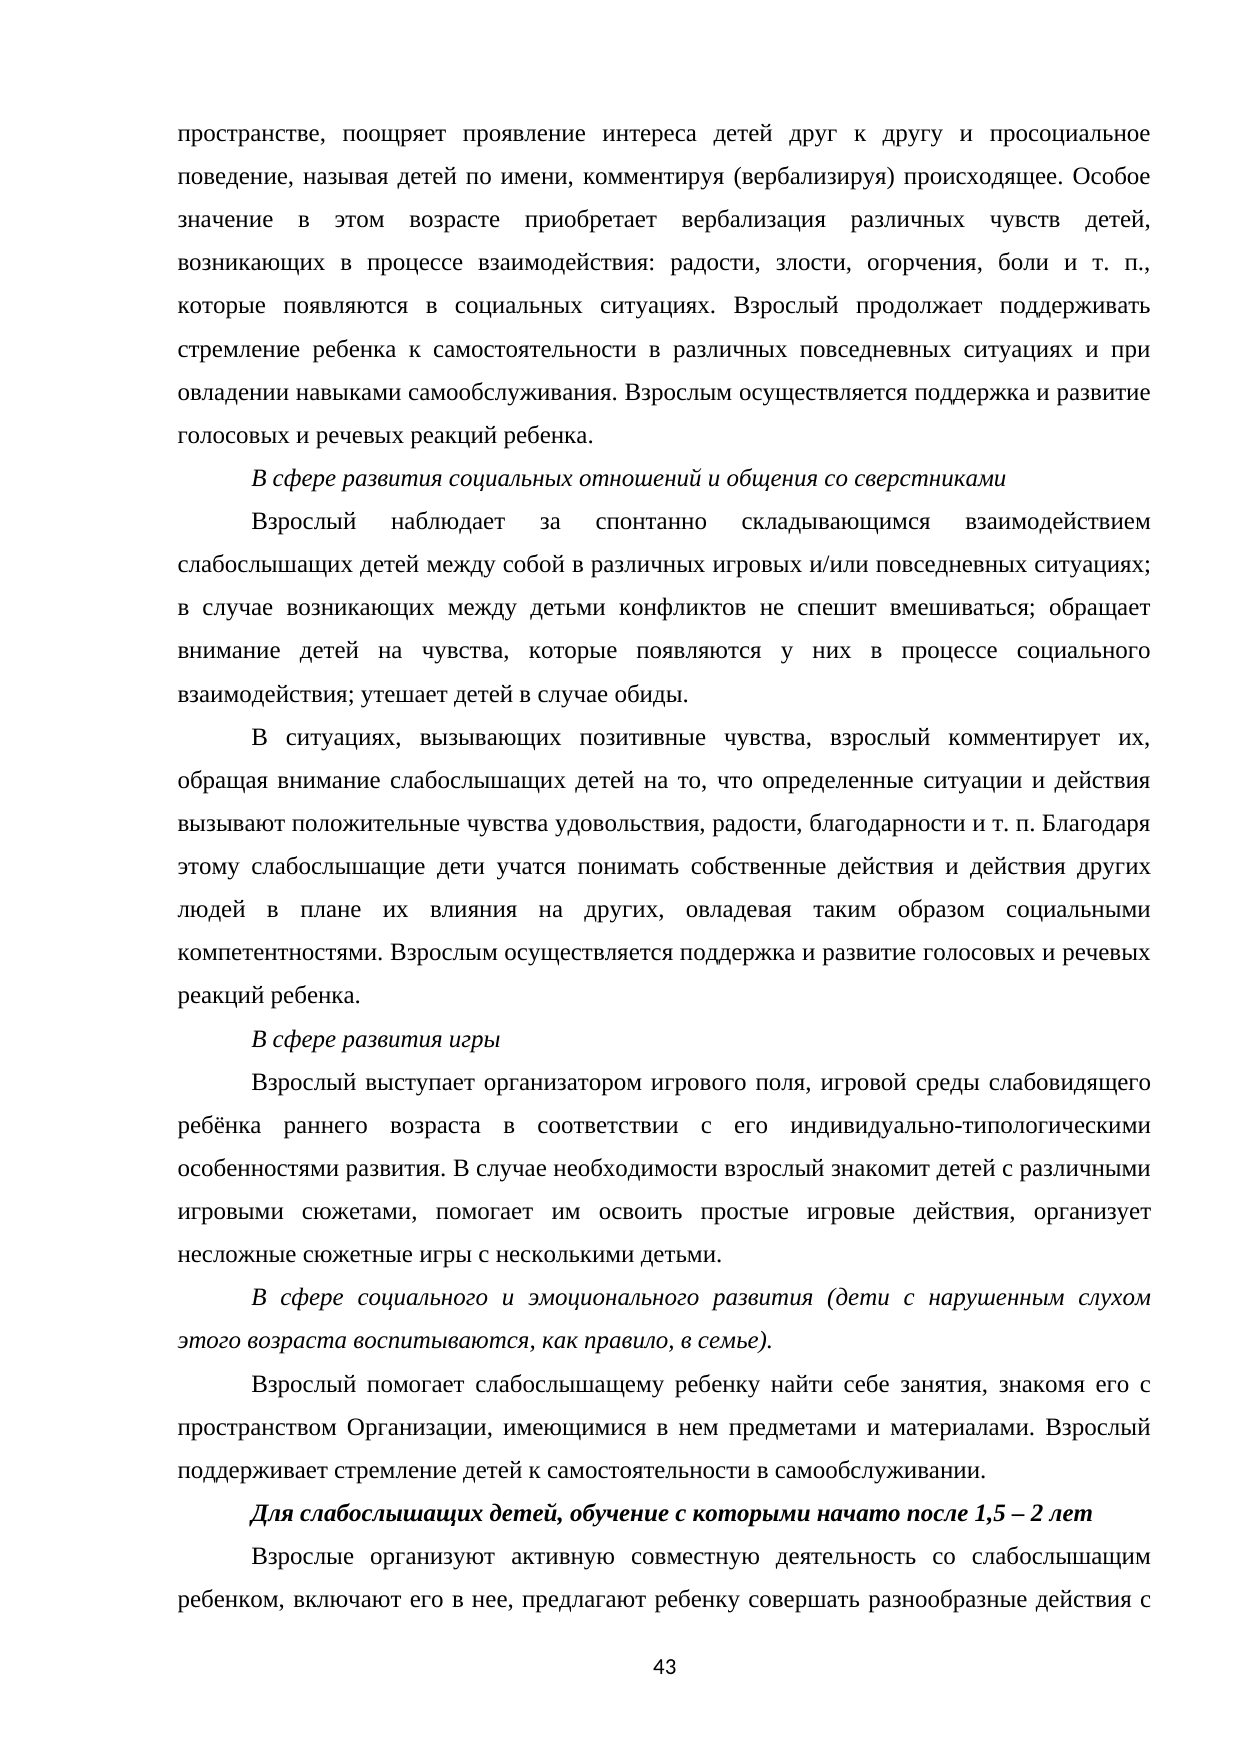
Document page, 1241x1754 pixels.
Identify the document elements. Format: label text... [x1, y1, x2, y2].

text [177, 118, 1152, 449]
text Взрослый наблюдает за спонтанно складывающимся взаимодействием слабослышащих детей между собой в различных игровых и/или повседневных ситуациях; в случае возникающих между детьми конфликтов не спешит вмешиваться; обращает внимание детей на чувства, которые появляются у них в процессе социального взаимодействия; утешает детей в случае обиды. [177, 506, 1152, 707]
text В сфере развития игры [177, 1024, 1152, 1052]
text Для слабослышащих детей, обучение с которыми начато после 1,5 – 2 лет [177, 1498, 1152, 1527]
text Взрослый помогает слабослышащему ребенку найти себе занятия, знакомя его с пространством Организации, имеющимися в нем предметами и материалами. Взрослый поддерживает стремление детей к самостоятельности в самообслуживании. [177, 1369, 1152, 1484]
text Взрослый выступает организатором игрового поля, игровой среды слабовидящего ребёнка раннего возраста в соответствии с его индивидуально-типологическими особенностями развития. В случае необходимости взрослый знакомит детей с различными игровыми сюжетами, помогает им освоить простые игровые действия, организует несложные сюжетные игры с несколькими детьми. [177, 1067, 1152, 1268]
text В сфере социального и эмоционального развития (дети с нарушенным слухом этого возраста воспитываются, как правило, в семье). [177, 1282, 1152, 1354]
text В ситуациях, вызывающих позитивные чувства, взрослый комментирует их, обращая внимание слабослышащих детей на то, что определенные ситуации и действия вызывают положительные чувства удовольствия, радости, благодарности и т. п. Благодаря этому слабослышащие дети учатся понимать собственные действия и действия других людей в плане их влияния на других, овладевая таким образом социальными компетентностями. Взрослым осуществляется поддержка и развитие голосовых и речевых реакций ребенка. [177, 722, 1152, 1009]
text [177, 1541, 1152, 1613]
text В сфере развития социальных отношений и общения со сверстниками [177, 463, 1152, 492]
